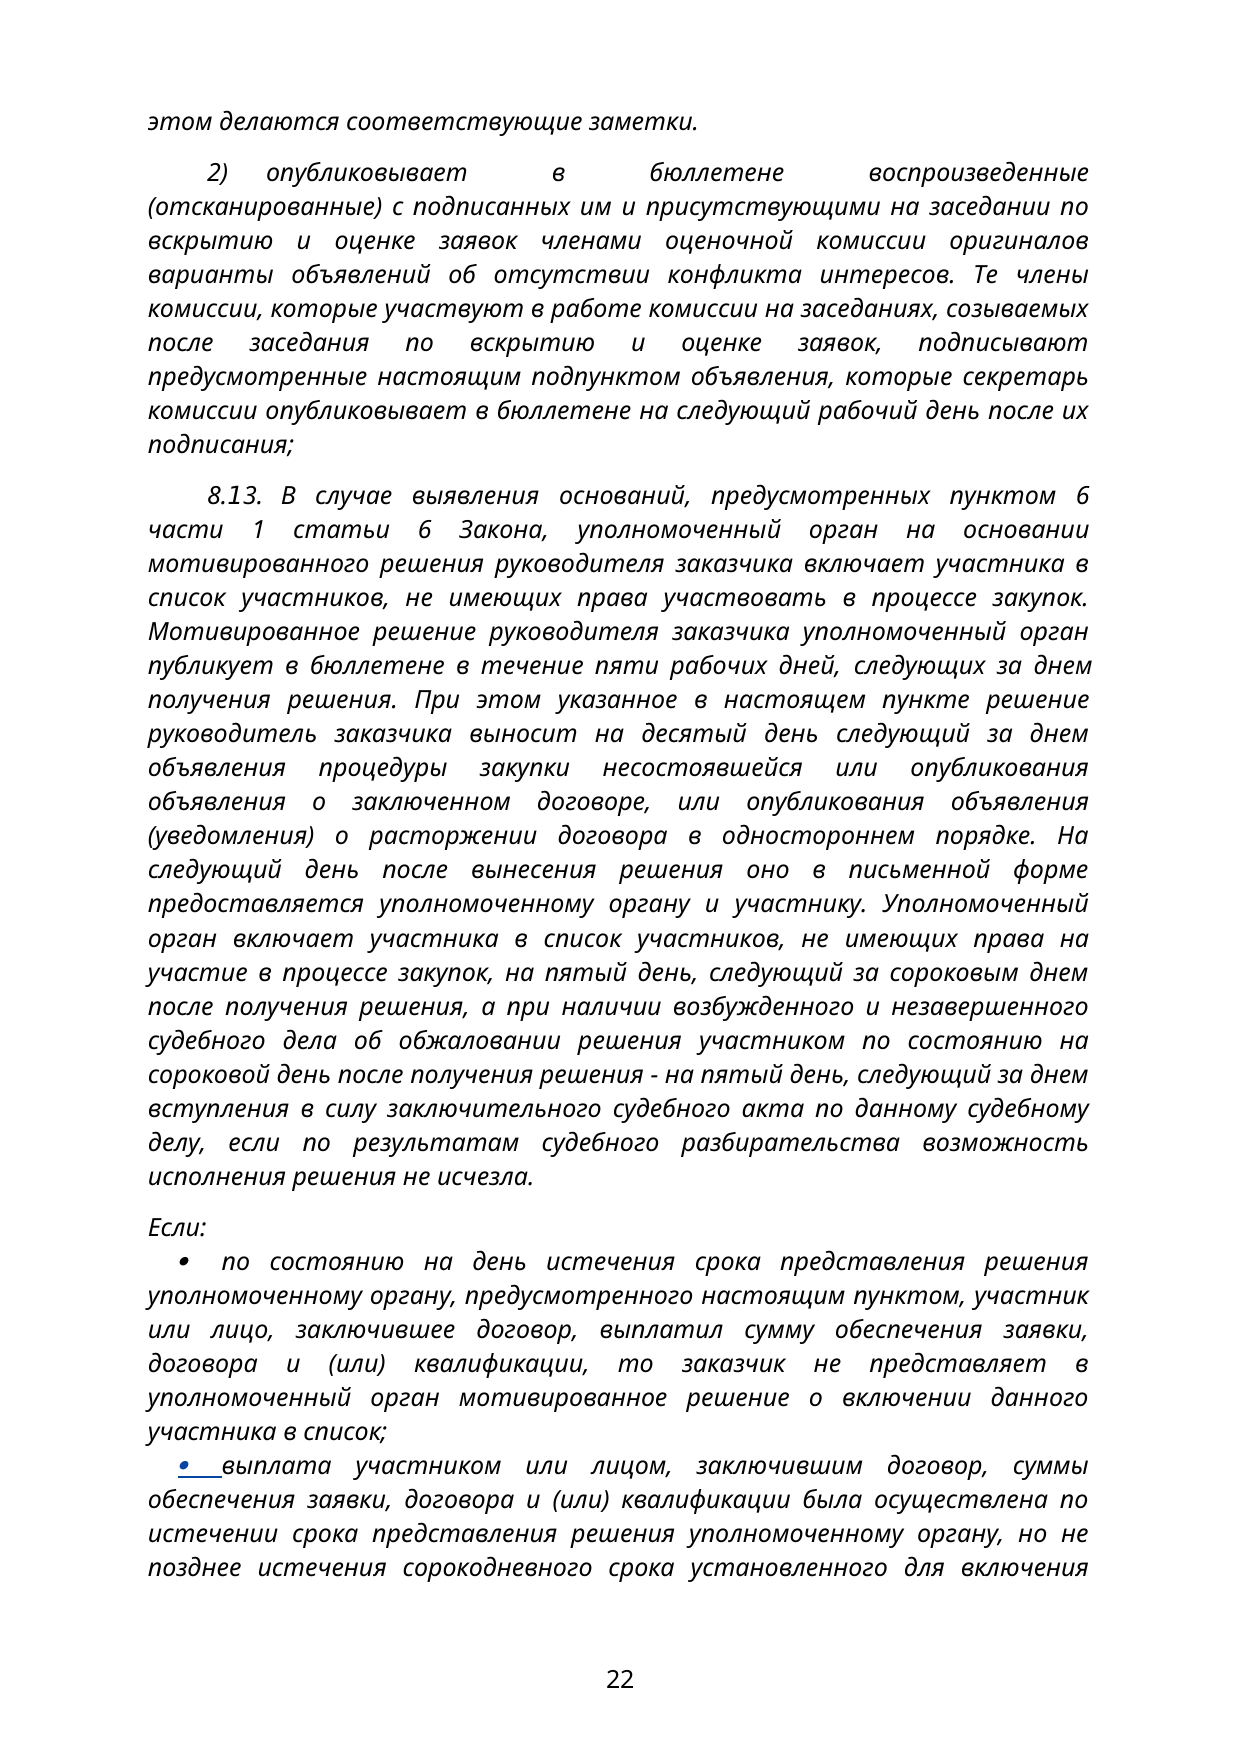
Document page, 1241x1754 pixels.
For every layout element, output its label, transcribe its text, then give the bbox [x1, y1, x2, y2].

text 2) опубликовывает в бюллетене воспроизведенные (отсканированные) с подписанных им и присутствующими на заседании по вскрытию и оценке заявок членами оценочной комиссии оригиналов варианты объявлений об отсутствии конфликта интересов. Те члены комиссии, которые участвуют в работе комиссии на заседаниях, созываемых после заседания по вскрытию и оценке заявок, подписывают предусмотренные настоящим подпунктом объявления, которые секретарь комиссии опубликовывает в бюллетене на следующий рабочий день после их подписания; [148, 154, 1092, 461]
text 8.13. В случае выявления оснований, предусмотренных пунктом 6 части 1 статьи 6 Закона, уполномоченный орган на основании мотивированного решения руководителя заказчика включает участника в список участников, не имеющих права участвовать в процессе закупок. Мотивированное решение руководителя заказчика уполномоченный орган публикует в бюллетене в течение пяти рабочих дней, следующих за днем получения решения. При этом указанное в настоящем пункте решение руководитель заказчика выносит на десятый день следующий за днем объявления процедуры закупки несостоявшейся или опубликования объявления о заключенном договоре, или опубликования объявления (уведомления) о расторжении договора в одностороннем порядке. На следующий день после вынесения решения оно в письменной форме предоставляется уполномоченному органу и участнику. Уполномоченный орган включает участника в список участников, не имеющих права на участие в процессе закупок, на пятый день, следующий за сороковым днем после получения решения, а при наличии возбужденного и незавершенного судебного дела об обжаловании решения участником по состоянию на сороковой день после получения решения - на пятый день, следующий за днем вступления в силу заключительного судебного акта по данному судебному делу, если по результатам судебного разбирательства возможность исполнения решения не исчезла. [148, 477, 1092, 1193]
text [148, 103, 1092, 137]
text Если: [148, 1209, 1092, 1243]
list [148, 1448, 1092, 1584]
list по состоянию на день истечения срока представления решения уполномоченному органу, предусмотренного настоящим пунктом, участник или лицо, заключившее договор, выплатил сумму обеспечения заявки, договора и (или) квалификации, то заказчик не представляет в уполномоченный орган мотивированное решение о включении данного участника в список; [148, 1243, 1092, 1448]
